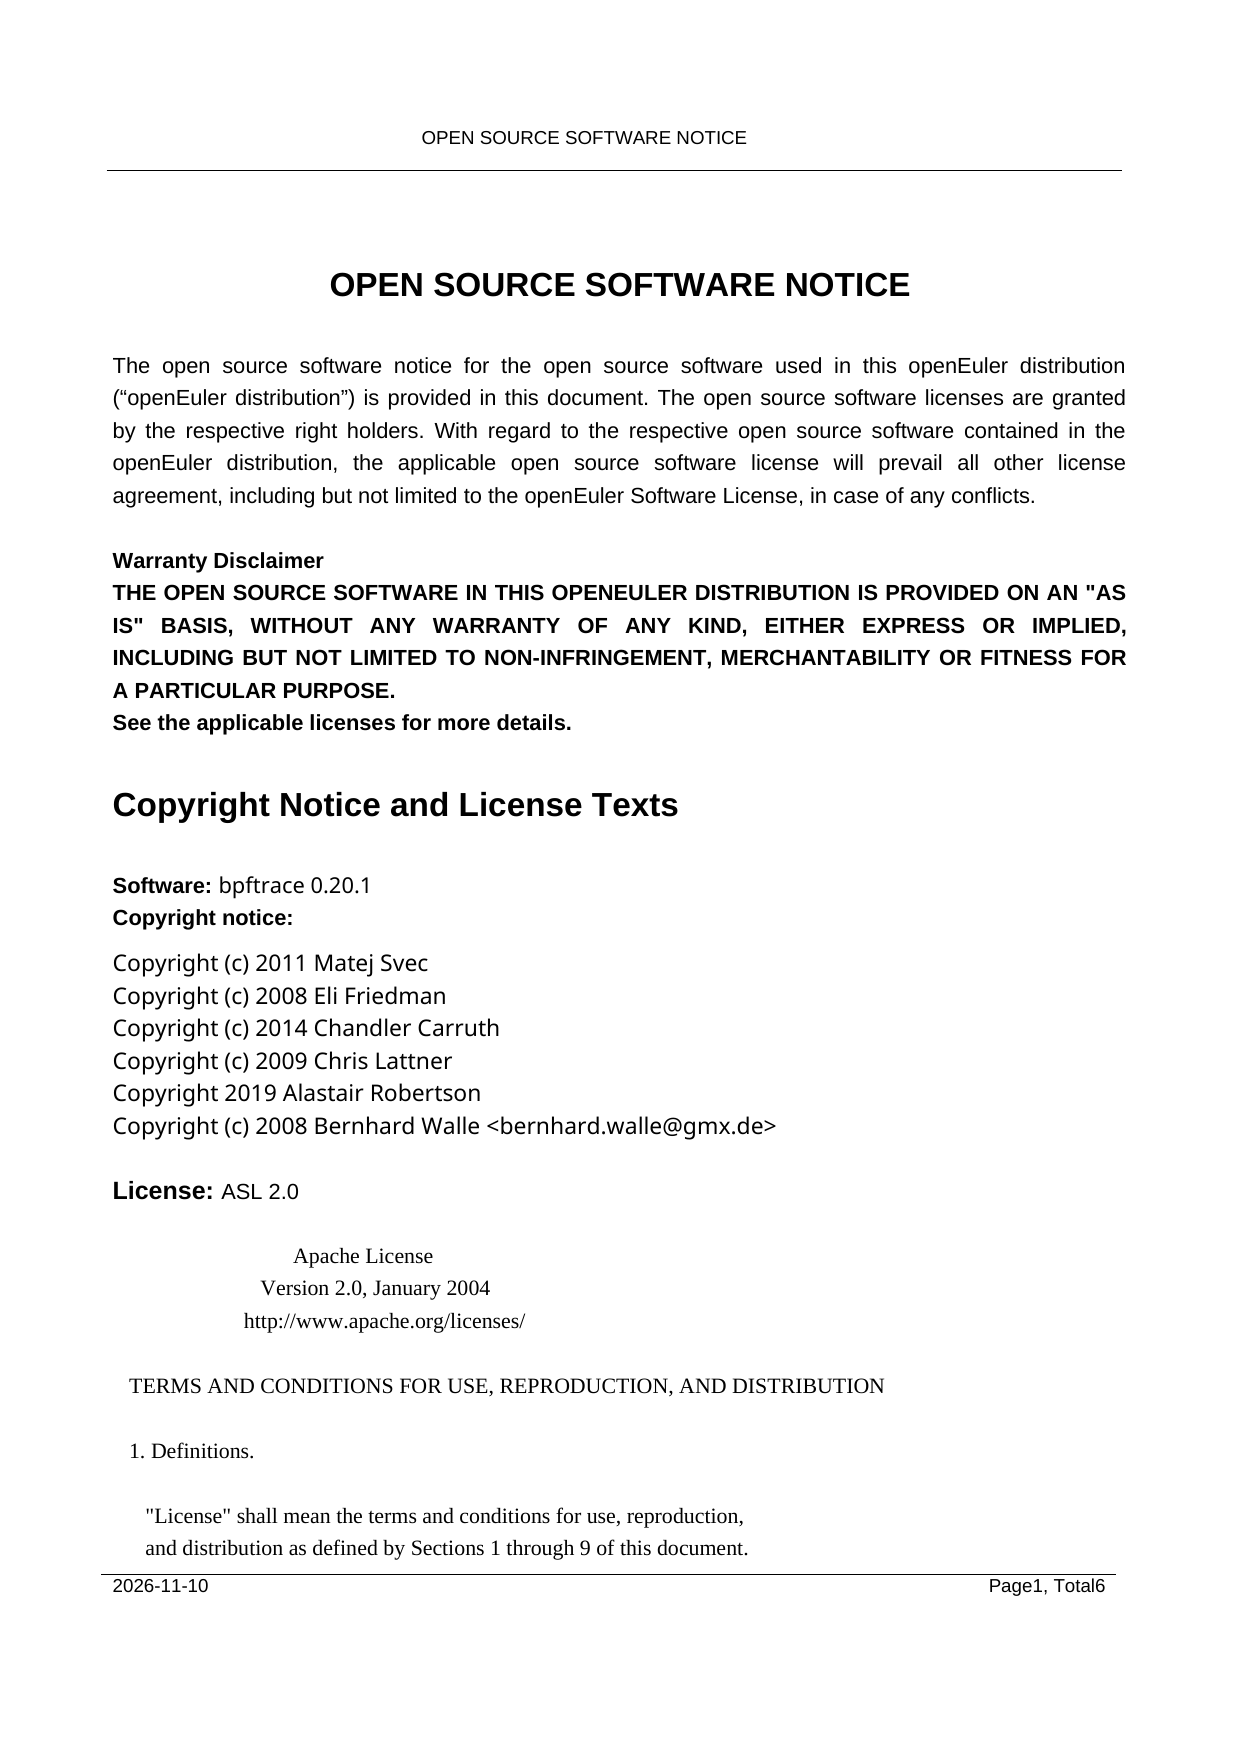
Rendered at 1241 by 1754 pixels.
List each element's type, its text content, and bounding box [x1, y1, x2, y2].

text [112, 1207, 1128, 1564]
text OPEN SOURCE SOFTWARE NOTICE [112, 251, 1128, 316]
text Copyright (c) 2011 Matej Svec Copyright (c) 2008 Eli Friedman Copyright (c) 2014 Chandler Carruth Copyright (c) 2009 Chris Lattner Copyright 2019 Alastair Robertson Copyright (c) 2008 Bernhard Walle <bernhard.walle@gmx.de> [112, 947, 1128, 1174]
title Software: bpftrace 0.20.1 [112, 869, 1128, 901]
text License: ASL 2.0 [112, 1174, 1128, 1207]
text THE OPEN SOURCE SOFTWARE IN THIS OPENEULER DISTRIBUTION IS PROVIDED ON AN "AS IS" BASIS, WITHOUT ANY WARRANTY OF ANY KIND, EITHER EXPRESS OR IMPLIED, INCLUDING BUT NOT LIMITED TO NON-INFRINGEMENT, MERCHANTABILITY OR FITNESS FOR A PARTICULAR PURPOSE. See the applicable licenses for more details. [112, 576, 1128, 739]
text Copyright Notice and License Texts [112, 771, 1128, 836]
text Warranty Disclaimer [112, 544, 1128, 576]
text Copyright notice: [112, 901, 1128, 934]
text The open source software notice for the open source software used in this openEuler distribution (“openEuler distribution”) is provided in this document. The open source software licenses are granted by the respective right holders. With regard to the respective open source software contained in the openEuler distribution, the applicable open source software license will prevail all other license agreement, including but not limited to the openEuler Software License, in case of any conflicts. [112, 349, 1128, 511]
